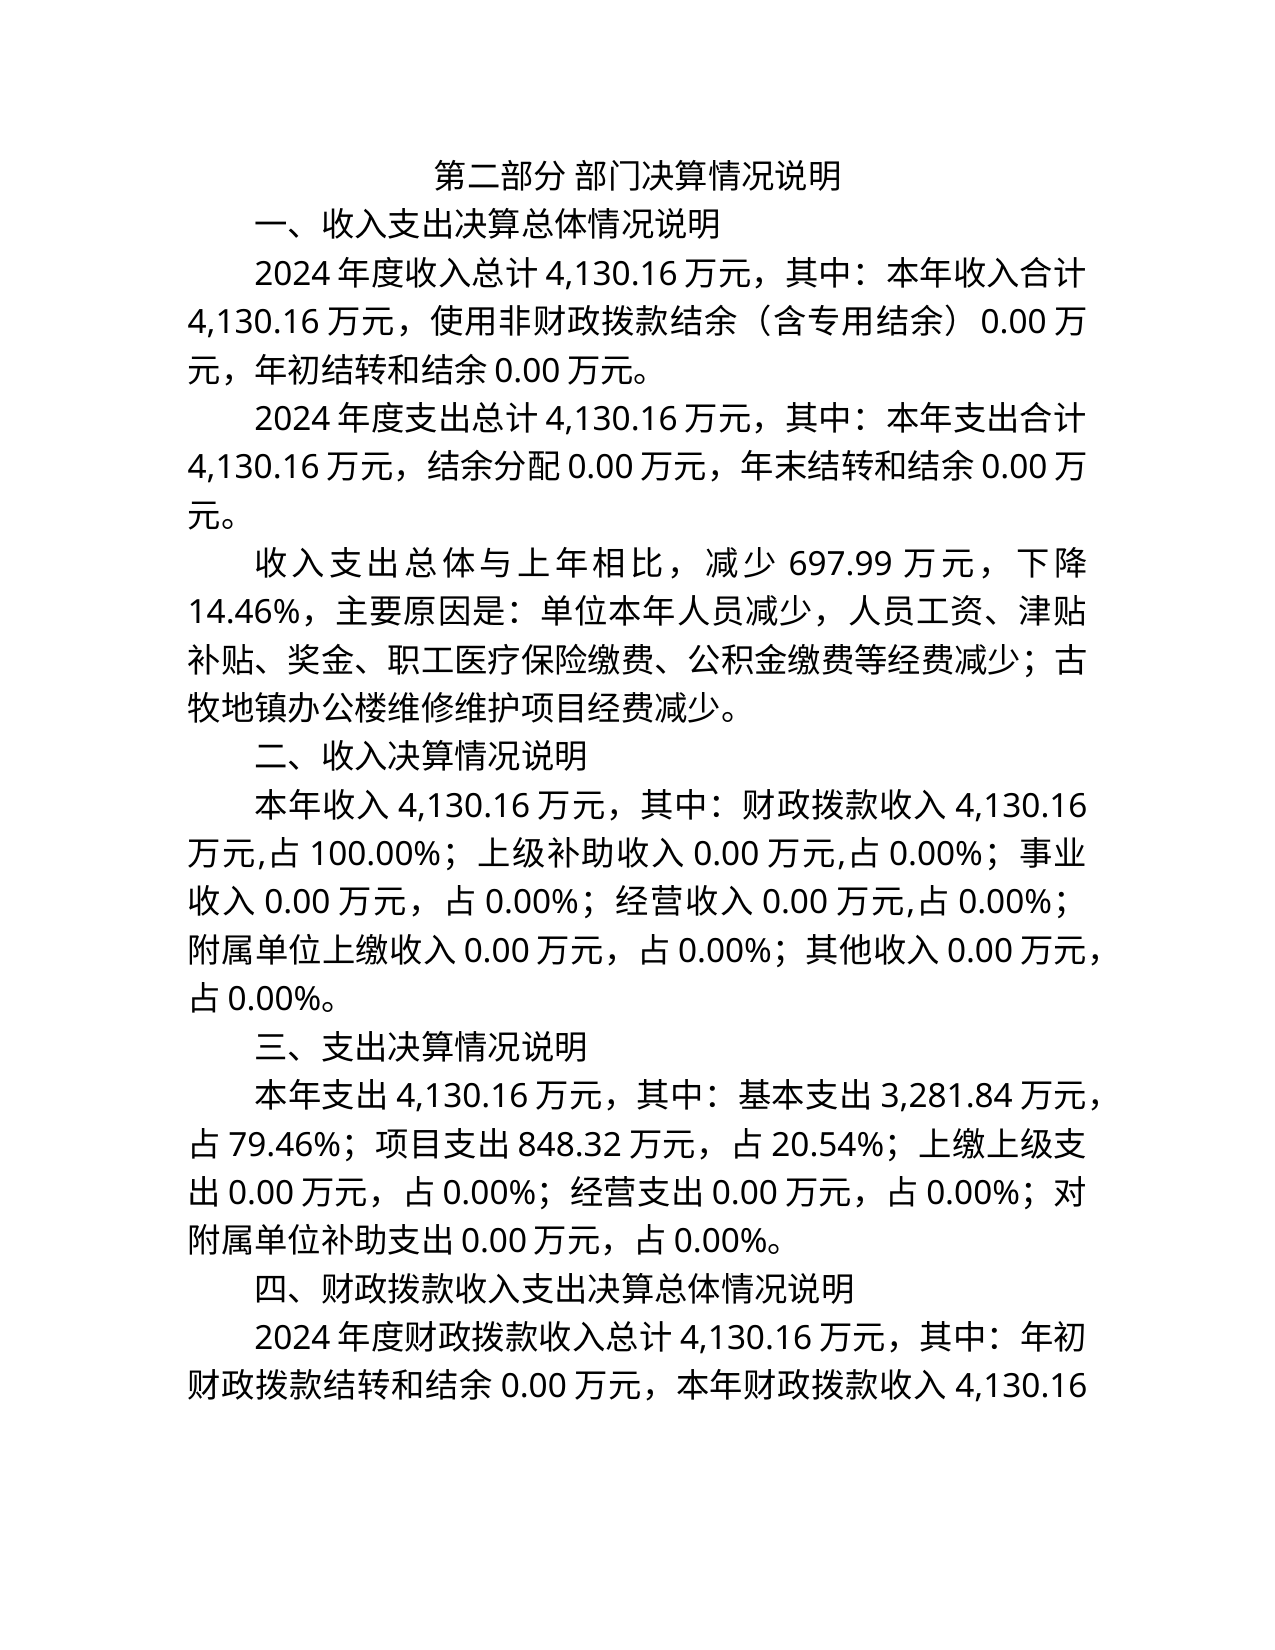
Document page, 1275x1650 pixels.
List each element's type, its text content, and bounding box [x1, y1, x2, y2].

text 三、支出决算情况说明 [187, 1021, 1087, 1069]
text 本年支出4,130.16万元，其中：基本支出3,281.84万元，占79.46%；项目支出848.32万元，占20.54%；上缴上级支出0.00万元，占0.00%；经营支出0.00万元，占0.00%；对附属单位补助支出0.00万元，占0.00%。 [187, 1069, 1087, 1263]
text 本年收入4,130.16万元，其中：财政拨款收入4,130.16万元,占100.00%；上级补助收入0.00万元,占0.00%；事业收入0.00万元，占0.00%；经营收入0.00万元,占0.00%；附属单位上缴收入0.00万元，占0.00%；其他收入0.00万元，占0.00%。 [187, 778, 1087, 1021]
text 2024年度收入总计4,130.16万元，其中：本年收入合计4,130.16万元，使用非财政拨款结余（含专用结余）0.00万元，年初结转和结余0.00万元。 [187, 246, 1087, 392]
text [187, 1311, 1087, 1408]
text 第二部分 部门决算情况说明 [187, 150, 1087, 198]
text 二、收入决算情况说明 [187, 730, 1087, 778]
text 四、财政拨款收入支出决算总体情况说明 [187, 1263, 1087, 1311]
text 收入支出总体与上年相比，减少697.99万元，下降14.46%，主要原因是：单位本年人员减少，人员工资、津贴补贴、奖金、职工医疗保险缴费、公积金缴费等经费减少；古牧地镇办公楼维修维护项目经费减少。 [187, 537, 1087, 730]
text 2024年度支出总计4,130.16万元，其中：本年支出合计4,130.16万元，结余分配0.00万元，年末结转和结余0.00万元。 [187, 392, 1087, 537]
text 一、收入支出决算总体情况说明 [187, 198, 1087, 246]
